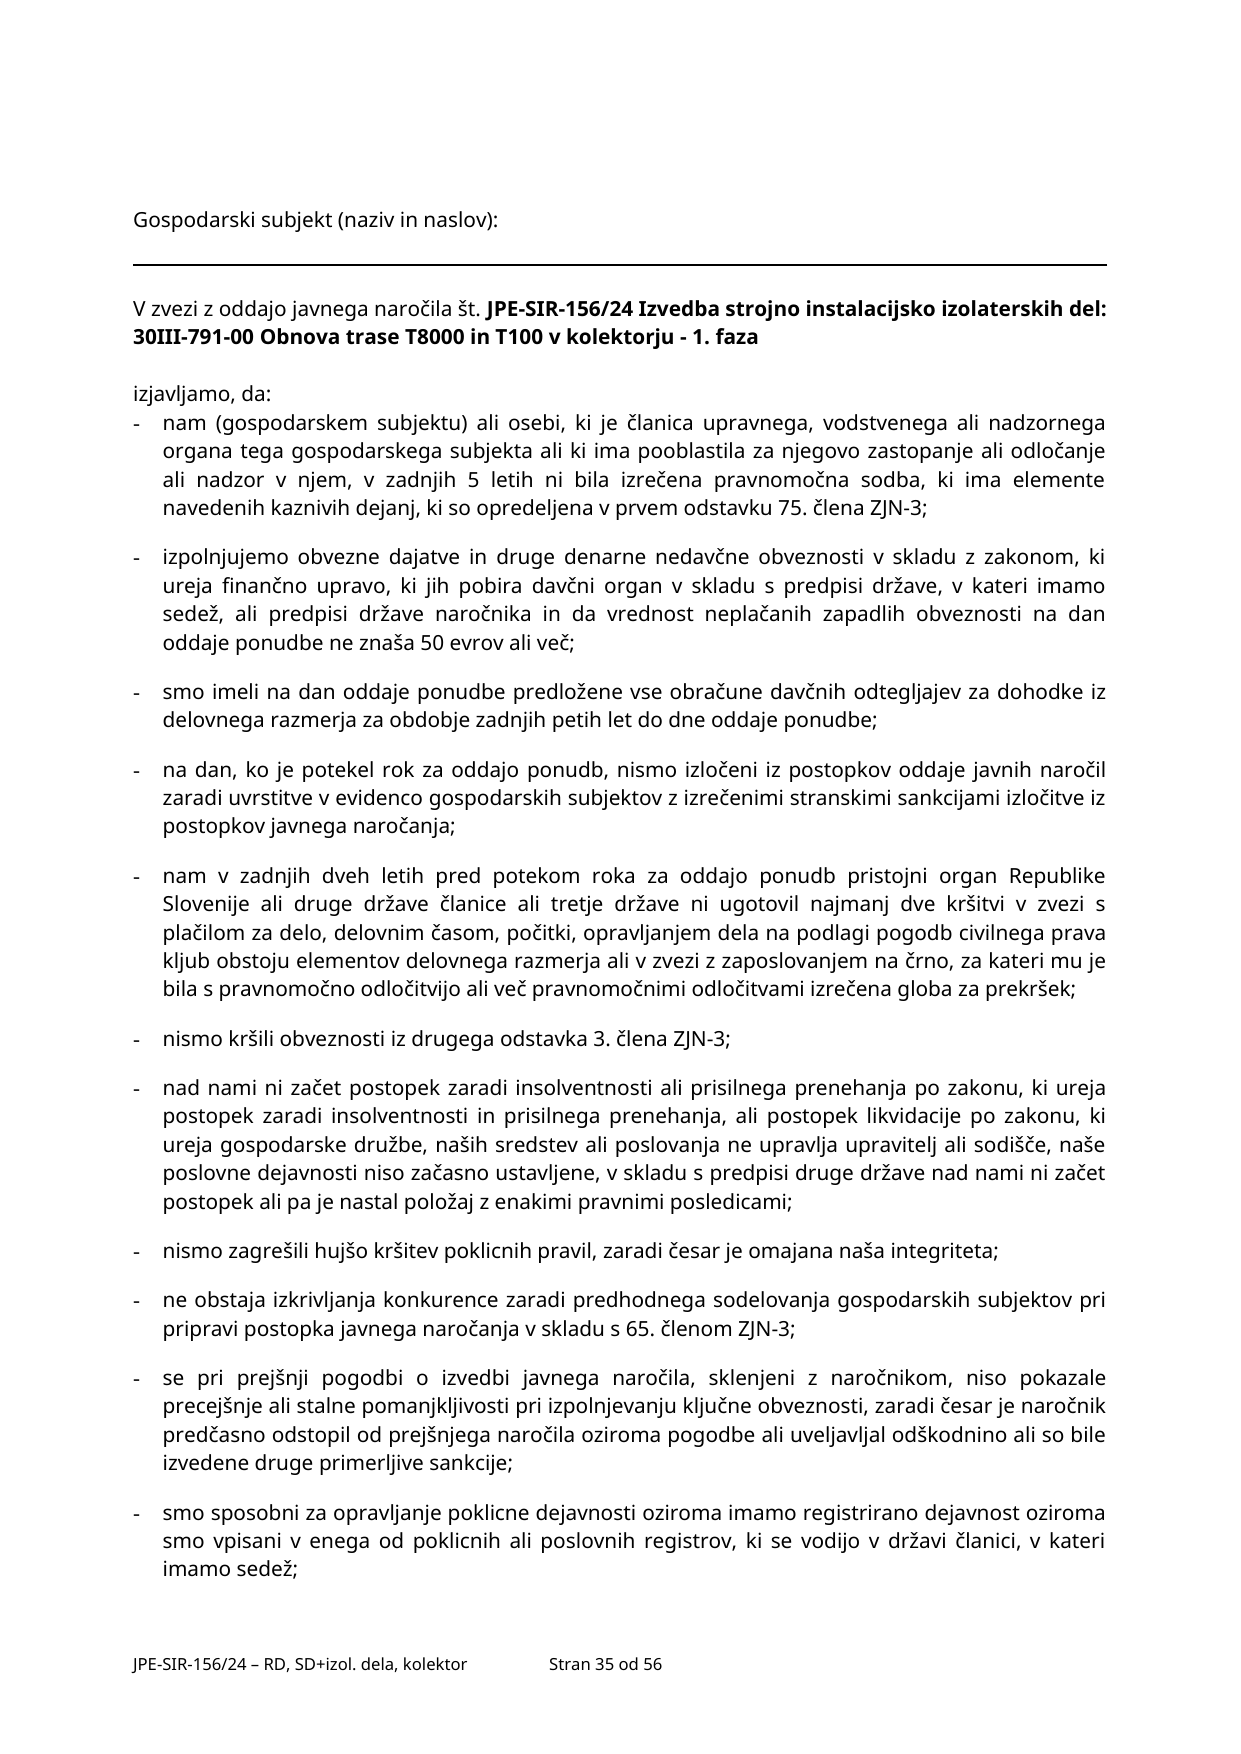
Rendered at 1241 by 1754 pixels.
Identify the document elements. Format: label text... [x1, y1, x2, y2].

list smo sposobni za opravljanje poklicne dejavnosti oziroma imamo registrirano dejavnost oziroma smo vpisani v enega od poklicnih ali poslovnih registrov, ki se vodijo v državi članici, v kateri imamo sedež; [133, 1498, 1107, 1583]
list na dan, ko je potekel rok za oddajo ponudb, nismo izločeni iz postopkov oddaje javnih naročil zaradi uvrstitve v evidenco gospodarskih subjektov z izrečenimi stranskimi sankcijami izločitve iz postopkov javnega naročanja; [133, 755, 1107, 840]
text izjavljamo, da: [133, 379, 1107, 408]
list ne obstaja izkrivljanja konkurence zaradi predhodnega sodelovanja gospodarskih subjektov pri pripravi postopka javnega naročanja v skladu s 65. členom ZJN-3; [133, 1285, 1107, 1342]
list nismo kršili obveznosti iz drugega odstavka 3. člena ZJN-3; [133, 1024, 1107, 1052]
text Gospodarski subjekt (naziv in naslov): [133, 206, 1107, 234]
list nad nami ni začet postopek zaradi insolventnosti ali prisilnega prenehanja po zakonu, ki ureja postopek zaradi insolventnosti in prisilnega prenehanja, ali postopek likvidacije po zakonu, ki ureja gospodarske družbe, naših sredstev ali poslovanja ne upravlja upravitelj ali sodišče, naše poslovne dejavnosti niso začasno ustavljene, v skladu s predpisi druge države nad nami ni začet postopek ali pa je nastal položaj z enakimi pravnimi posledicami; [133, 1073, 1107, 1215]
list smo imeli na dan oddaje ponudbe predložene vse obračune davčnih odtegljajev za dohodke iz delovnega razmerja za obdobje zadnjih petih let do dne oddaje ponudbe; [133, 677, 1107, 734]
list izpolnjujemo obvezne dajatve in druge denarne nedavčne obveznosti v skladu z zakonom, ki ureja finančno upravo, ki jih pobira davčni organ v skladu s predpisi države, v kateri imamo sedež, ali predpisi države naročnika in da vrednost neplačanih zapadlih obveznosti na dan oddaje ponudbe ne znaša 50 evrov ali več; [133, 542, 1107, 656]
list nam (gospodarskem subjektu) ali osebi, ki je članica upravnega, vodstvenega ali nadzornega organa tega gospodarskega subjekta ali ki ima pooblastila za njegovo zastopanje ali odločanje ali nadzor v njem, v zadnjih 5 letih ni bila izrečena pravnomočna sodba, ki ima elemente navedenih kaznivih dejanj, ki so opredeljena v prvem odstavku 75. člena ZJN-3; [133, 408, 1107, 522]
list se pri prejšnji pogodbi o izvedbi javnega naročila, sklenjeni z naročnikom, niso pokazale precejšnje ali stalne pomanjkljivosti pri izpolnjevanju ključne obveznosti, zaradi česar je naročnik predčasno odstopil od prejšnjega naročila oziroma pogodbe ali uveljavljal odškodnino ali so bile izvedene druge primerljive sankcije; [133, 1363, 1107, 1477]
list nismo zagrešili hujšo kršitev poklicnih pravil, zaradi česar je omajana naša integriteta; [133, 1236, 1107, 1264]
list nam v zadnjih dveh letih pred potekom roka za oddajo ponudb pristojni organ Republike Slovenije ali druge države članice ali tretje države ni ugotovil najmanj dve kršitvi v zvezi s plačilom za delo, delovnim časom, počitki, opravljanjem dela na podlagi pogodb civilnega prava kljub obstoju elementov delovnega razmerja ali v zvezi z zaposlovanjem na črno, za kateri mu je bila s pravnomočno odločitvijo ali več pravnomočnimi odločitvami izrečena globa za prekršek; [133, 861, 1107, 1003]
text V zvezi z oddajo javnega naročila št. JPE-SIR-156/24 Izvedba strojno instalacijsko izolaterskih del: 30III-791-00 Obnova trase T8000 in T100 v kolektorju - 1. faza [133, 294, 1107, 351]
